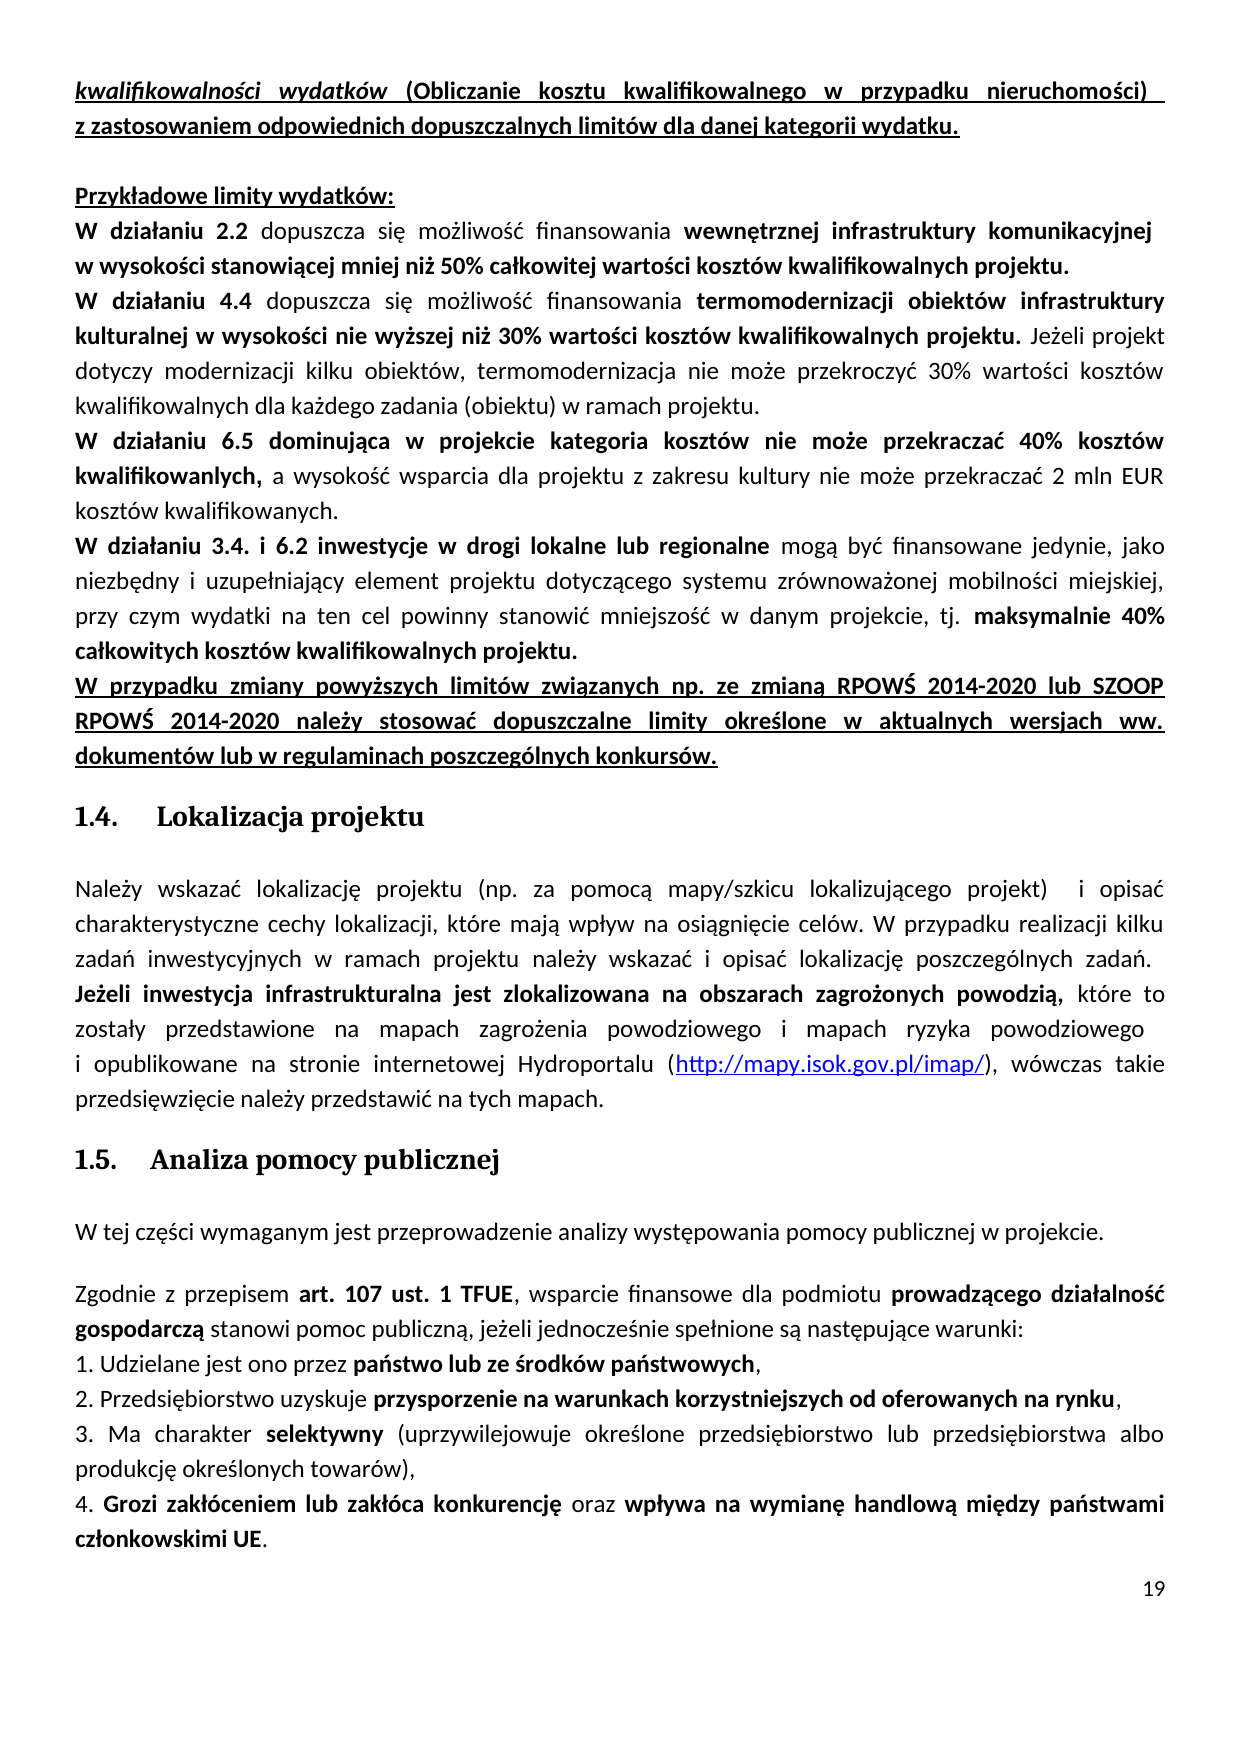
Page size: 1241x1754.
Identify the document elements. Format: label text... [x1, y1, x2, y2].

text 3. Ma charakter selektywny (uprzywilejowuje określone przedsiębiorstwo lub przedsiębiorstwa albo produkcję określonych towarów), [75, 1419, 1165, 1484]
text W przypadku zmiany powyższych limitów związanych np. ze zmianą RPOWŚ 2014-2020 lub SZOOP RPOWŚ 2014-2020 należy stosować dopuszczalne limity określone w aktualnych wersjach ww. dokumentów lub w regulaminach poszczególnych konkursów. [75, 670, 1165, 696]
text 4. Grozi zakłóceniem lub zakłóca konkurencję oraz wpływa na wymianę handlową między państwami członkowskimi UE. [75, 1489, 1165, 1554]
text 1. Udzielane jest ono przez państwo lub ze środków państwowych, [75, 1349, 1165, 1379]
text W działaniu 4.4 dopuszcza się możliwość finansowania termomodernizacji obiektów infrastruktury kulturalnej w wysokości nie wyższej niż 30% wartości kosztów kwalifikowalnych projektu. Jeżeli projekt dotyczy modernizacji kilku obiektów, termomodernizacja nie może przekroczyć 30% wartości kosztów kwalifikowalnych dla każdego zadania (obiektu) w ramach projektu. [75, 285, 1165, 421]
text W działaniu 2.2 dopuszcza się możliwość finansowania wewnętrznej infrastruktury komunikacyjnej w wysokości stanowiącej mniej niż 50% całkowitej wartości kosztów kwalifikowalnych projektu. [75, 215, 1165, 281]
text 2. Przedsiębiorstwo uzyskuje przysporzenie na warunkach korzystniejszych od oferowanych na rynku, [75, 1384, 1165, 1414]
subtitle Analiza pomocy publicznej [75, 1143, 1165, 1176]
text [75, 103, 1165, 141]
subtitle Lokalizacja projektu [75, 800, 1165, 833]
text W tej części wymaganym jest przeprowadzenie analizy występowania pomocy publicznej w projekcie. [75, 1216, 1165, 1246]
text W przypadku zmiany powyższych limitów związanych np. ze zmianą RPOWŚ 2014-2020 lub SZOOP RPOWŚ 2014-2020 należy stosować dopuszczalne limity określone w aktualnych wersjach ww. dokumentów lub w regulaminach poszczególnych konkursów. [75, 733, 1165, 771]
text Zgodnie z przepisem art. 107 ust. 1 TFUE, wsparcie finansowe dla podmiotu prowadzącego działalność gospodarczą stanowi pomoc publiczną, jeżeli jednocześnie spełnione są następujące warunki: [75, 1279, 1165, 1344]
text W przypadku zmiany powyższych limitów związanych np. ze zmianą RPOWŚ 2014-2020 lub SZOOP RPOWŚ 2014-2020 należy stosować dopuszczalne limity określone w aktualnych wersjach ww. dokumentów lub w regulaminach poszczególnych konkursów. [75, 698, 1165, 731]
text Przykładowe limity wydatków: [75, 180, 1165, 211]
text Należy wskazać lokalizację projektu (np. za pomocą mapy/szkicu lokalizującego projekt) i opisać charakterystyczne cechy lokalizacji, które mają wpływ na osiągnięcie celów. W przypadku realizacji kilku zadań inwestycyjnych w ramach projektu należy wskazać i opisać lokalizację poszczególnych zadań. Jeżeli inwestycja infrastrukturalna jest zlokalizowana na obszarach zagrożonych powodzią, które to zostały przedstawione na mapach zagrożenia powodziowego i mapach ryzyka powodziowego i opublikowane na stronie internetowej Hydroportalu (http://mapy.isok.gov.pl/imap/), wówczas takie przedsięwzięcie należy przedstawić na tych mapach. [75, 873, 1165, 1113]
text W działaniu 6.5 dominująca w projekcie kategoria kosztów nie może przekraczać 40% kosztów kwalifikowanlych, a wysokość wsparcia dla projektu z zakresu kultury nie może przekraczać 2 mln EUR kosztów kwalifikowanych. [75, 425, 1165, 526]
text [75, 75, 1165, 101]
text W działaniu 3.4. i 6.2 inwestycje w drogi lokalne lub regionalne mogą być finansowane jedynie, jako niezbędny i uzupełniający element projektu dotyczącego systemu zrównoważonej mobilności miejskiej, przy czym wydatki na ten cel powinny stanowić mniejszość w danym projekcie, tj. maksymalnie 40% całkowitych kosztów kwalifikowalnych projektu. [75, 530, 1165, 666]
